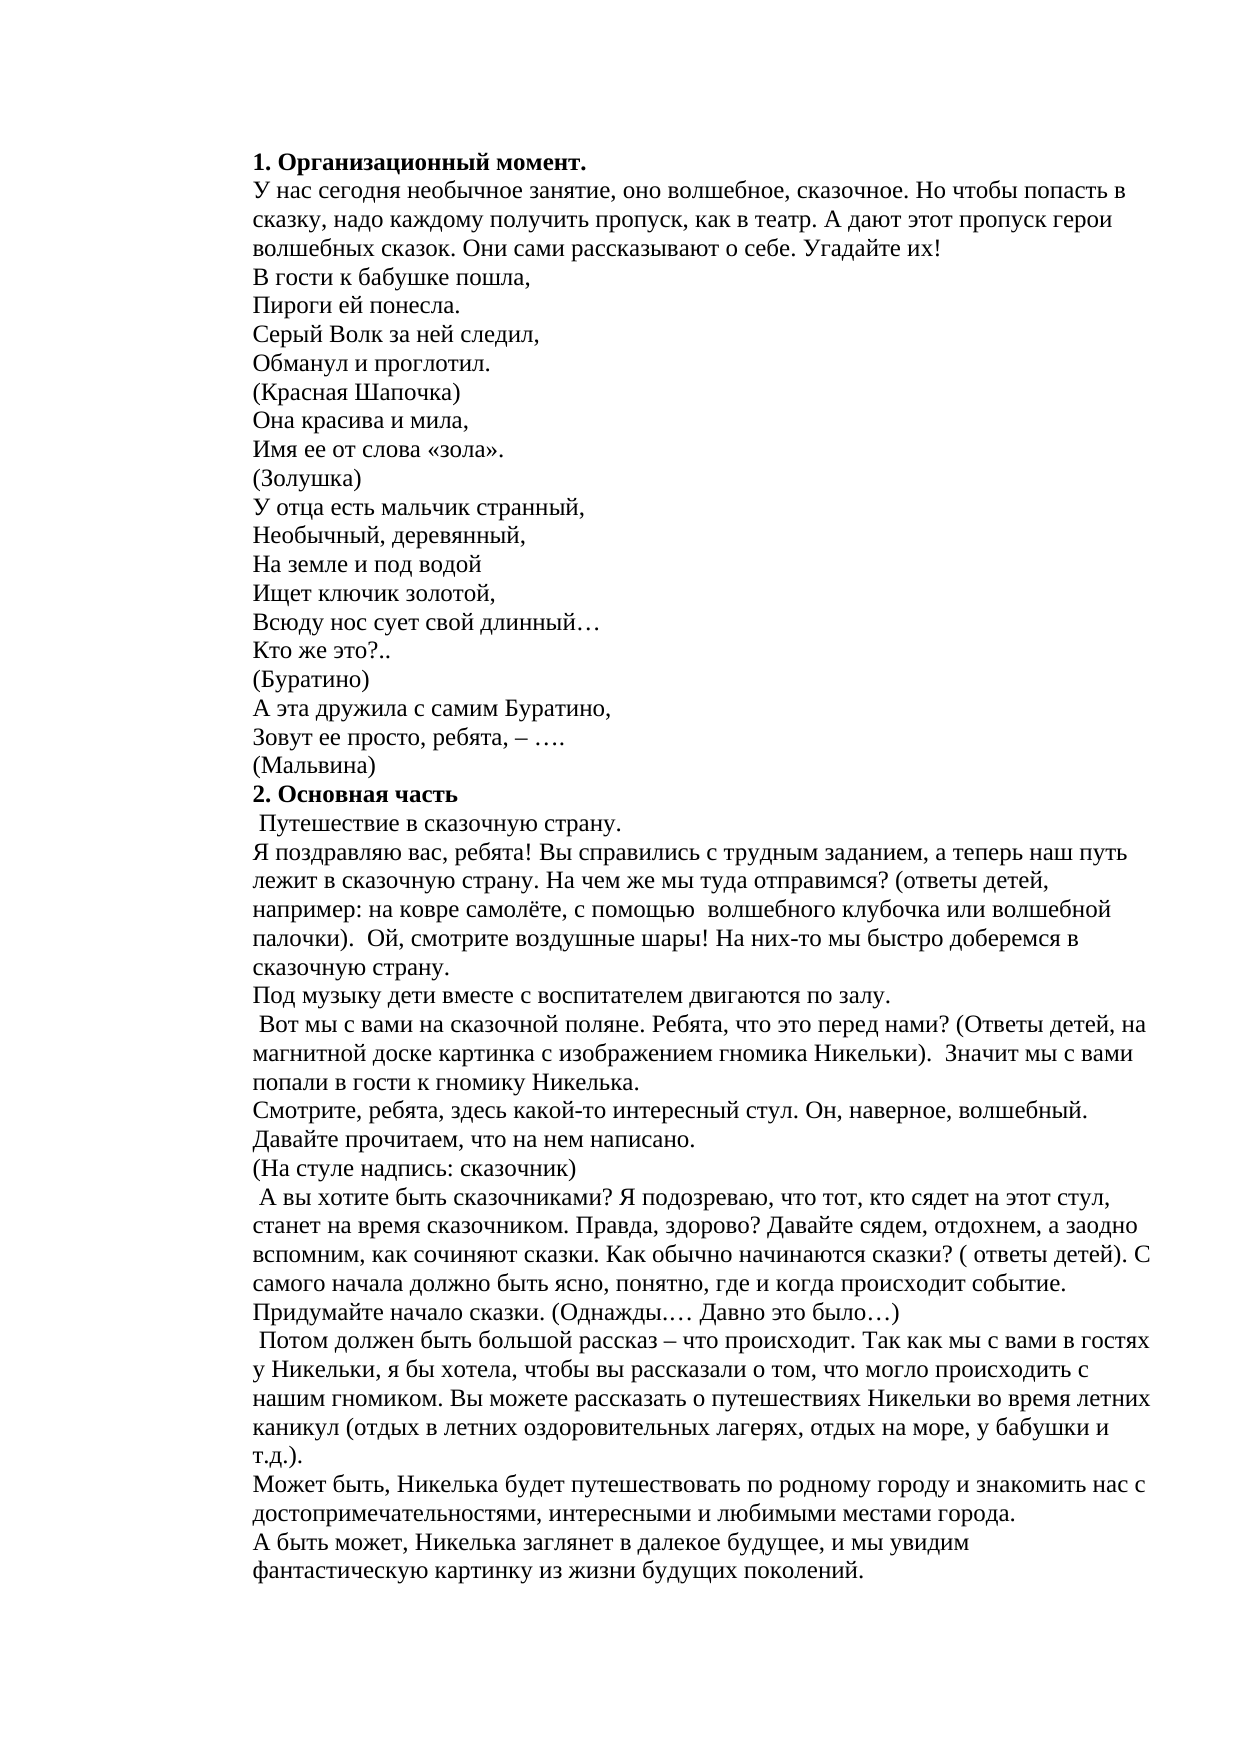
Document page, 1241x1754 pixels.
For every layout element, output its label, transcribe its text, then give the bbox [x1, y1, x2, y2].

list Смотрите, ребята, здесь какой-то интересный стул. Он, наверное, волшебный. Давайте прочитаем, что на нем написано. [252, 1096, 1152, 1153]
list Серый Волк за ней следил, [252, 319, 1152, 348]
list Под музыку дети вместе с воспитателем двигаются по залу. [252, 981, 1152, 1009]
list Зовут ее просто, ребята, – …. [252, 722, 1152, 751]
list (Буратино) [252, 664, 1152, 693]
list (Красная Шапочка) [252, 377, 1152, 406]
list (На стуле надпись: сказочник) [252, 1153, 1152, 1182]
list Она красива и мила, [252, 406, 1152, 434]
list Путешествие в сказочную страну. [252, 808, 1152, 837]
list Ищет ключик золотой, [252, 578, 1152, 607]
list А эта дружила с самим Буратино, [252, 693, 1152, 722]
list А быть может, Никелька заглянет в далекое будущее, и мы увидим фантастическую картинку из жизни будущих поколений. [252, 1527, 1152, 1584]
list Обманул и проглотил. [252, 348, 1152, 377]
list 1. Организационный момент. [252, 147, 1152, 176]
list Потом должен быть большой рассказ – что происходит. Так как мы с вами в гостях у Никельки, я бы хотела, чтобы вы рассказали о том, что могло происходить с нашим гномиком. Вы можете рассказать о путешествиях Никельки во время летних каникул (отдых в летних оздоровительных лагерях, отдых на море, у бабушки и т.д.). [252, 1326, 1152, 1469]
list На земле и под водой [252, 549, 1152, 578]
list Пироги ей понесла. [252, 291, 1152, 319]
list (Золушка) [252, 463, 1152, 492]
list Кто же это?.. [252, 636, 1152, 664]
list В гости к бабушке пошла, [252, 262, 1152, 291]
list Вот мы с вами на сказочной поляне. Ребята, что это перед нами? (Ответы детей, на магнитной доске картинка с изображением гномика Никельки). Значит мы с вами попали в гости к гномику Никелька. [252, 1009, 1152, 1096]
list Необычный, деревянный, [252, 521, 1152, 549]
list Всюду нос сует свой длинный… [252, 607, 1152, 636]
list 2. Основная часть [252, 779, 1152, 808]
list Может быть, Никелька будет путешествовать по родному городу и знакомить нас с достопримечательностями, интересными и любимыми местами города. [252, 1469, 1152, 1527]
list Имя ее от слова «зола». [252, 434, 1152, 463]
list (Мальвина) [252, 751, 1152, 779]
list У отца есть мальчик странный, [252, 492, 1152, 521]
list А вы хотите быть сказочниками? Я подозреваю, что тот, кто сядет на этот стул, станет на время сказочником. Правда, здорово? Давайте сядем, отдохнем, а заодно вспомним, как сочиняют сказки. Как обычно начинаются сказки? ( ответы детей). С самого начала должно быть ясно, понятно, где и когда происходит событие. Придумайте начало сказки. (Однажды.… Давно это было…) [252, 1182, 1152, 1326]
list Я поздравляю вас, ребята! Вы справились с трудным заданием, а теперь наш путь лежит в сказочную страну. На чем же мы туда отправимся? (ответы детей, например: на ковре самолёте, с помощью волшебного клубочка или волшебной палочки). Ой, смотрите воздушные шары! На них-то мы быстро доберемся в сказочную страну. [252, 837, 1152, 981]
list У нас сегодня необычное занятие, оно волшебное, сказочное. Но чтобы попасть в сказку, надо каждому получить пропуск, как в театр. А дают этот пропуск герои волшебных сказок. Они сами рассказывают о себе. Угадайте их! [252, 176, 1152, 262]
